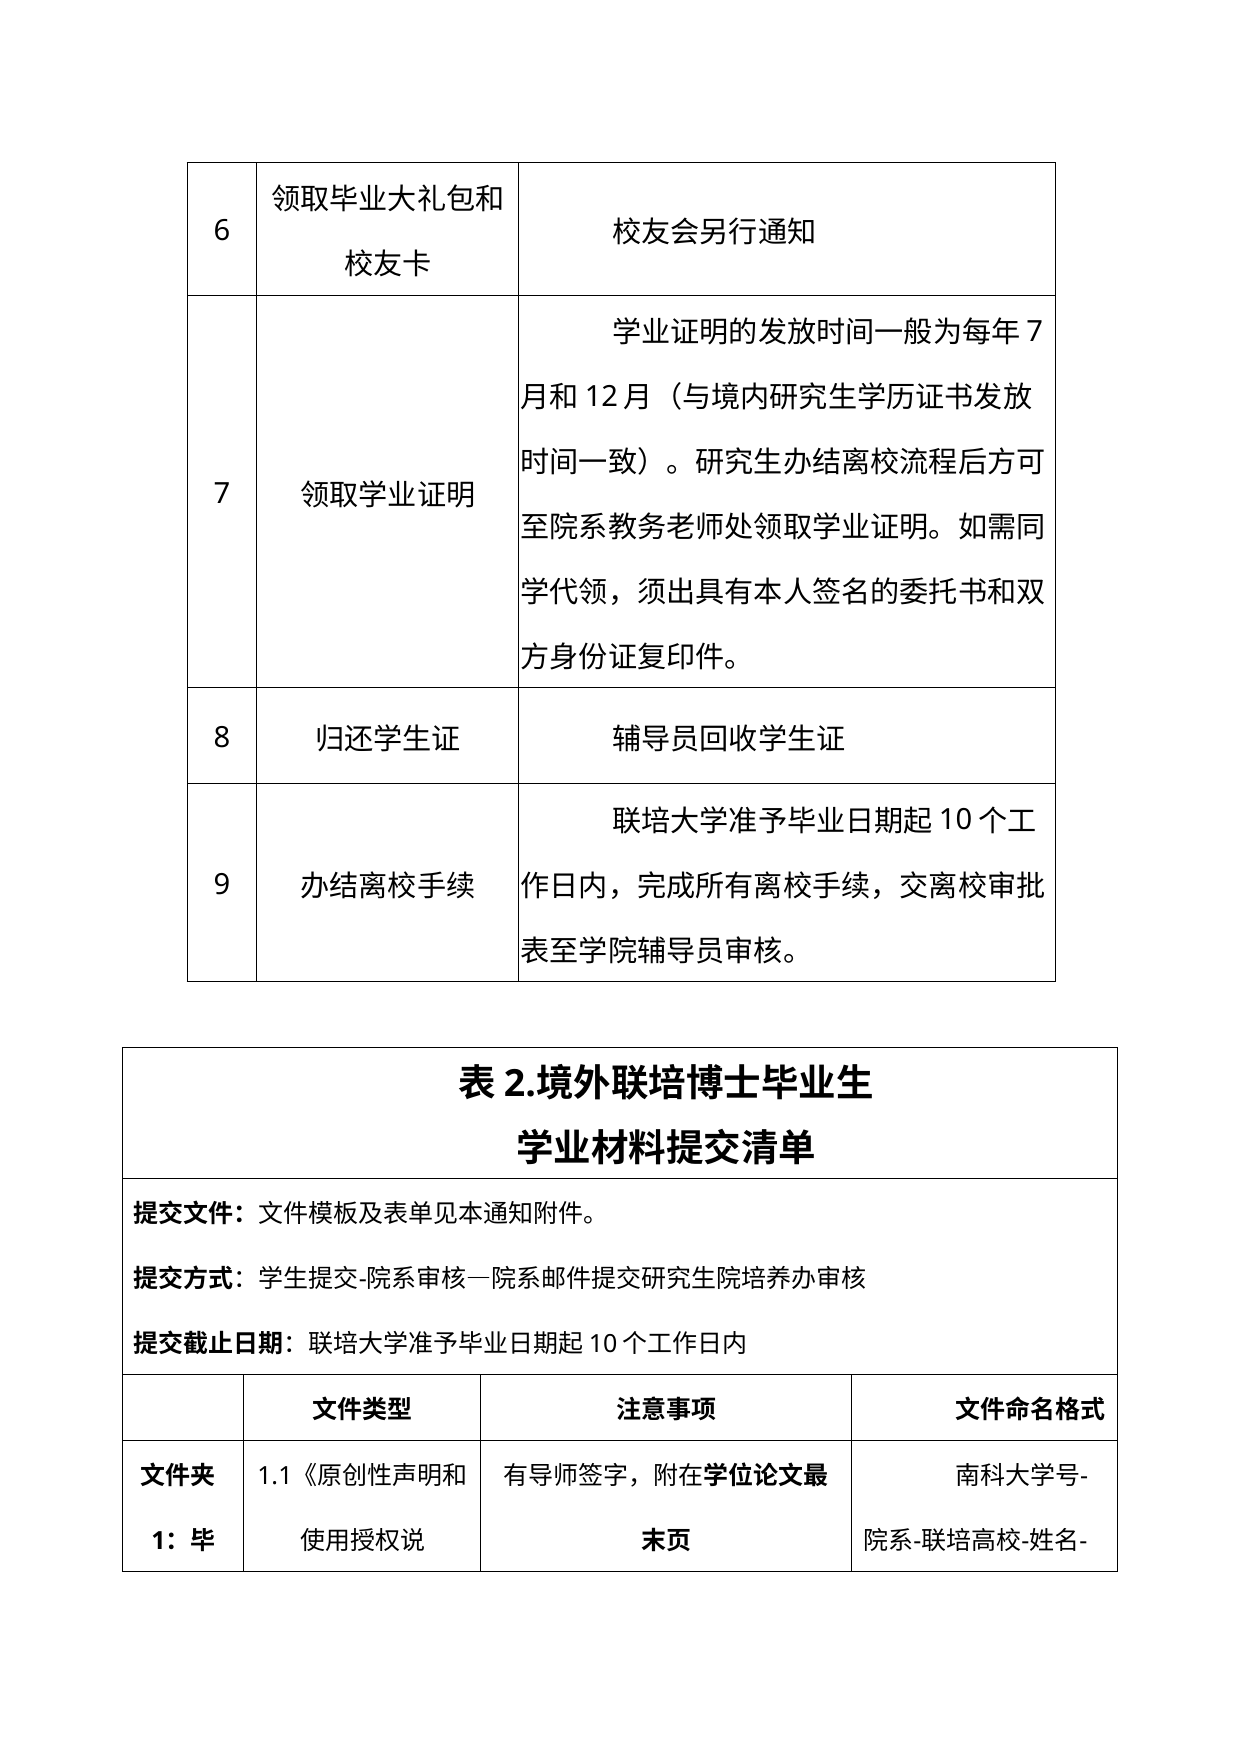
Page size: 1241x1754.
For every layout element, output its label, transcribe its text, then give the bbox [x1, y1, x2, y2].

table_cell 领取毕业大礼包和校友卡 [257, 163, 518, 294]
table_cell 有导师签字，附在学位论文最末页 [481, 1441, 851, 1571]
table_cell [123, 1375, 243, 1440]
table_cell 提交文件：文件模板及表单见本通知附件。 提交方式：学生提交-院系审核—院系邮件提交研究生院培养办审核 提交截止日期：联培大学准予毕业日期起10个工作日内 [123, 1179, 1117, 1374]
table_cell 辅导员回收学生证 [519, 688, 1055, 783]
table_cell 领取学业证明 [257, 296, 518, 687]
table_cell 联培大学准予毕业日期起10个工作日内，完成所有离校手续，交离校审批表至学院辅导员审核。 [519, 784, 1055, 981]
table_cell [852, 1441, 1117, 1571]
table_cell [244, 1441, 480, 1571]
table_cell 文件夹1：毕业论文 [123, 1441, 243, 1571]
table_cell 7 [188, 296, 256, 687]
table_cell 学业证明的发放时间一般为每年7月和12月（与境内研究生学历证书发放时间一致）。研究生办结离校流程后方可至院系教务老师处领取学业证明。如需同学代领，须出具有本人签名的委托书和双方身份证复印件。 [519, 296, 1055, 687]
table_cell 文件类型 [244, 1375, 480, 1440]
table_cell 文件命名格式 [852, 1375, 1117, 1440]
table_cell 办结离校手续 [257, 784, 518, 981]
table_cell 6 [188, 163, 256, 294]
table_cell 注意事项 [481, 1375, 851, 1440]
table_cell 9 [188, 784, 256, 981]
table_cell 8 [188, 688, 256, 783]
table_header 表2.境外联培博士毕业生 学业材料提交清单 [123, 1048, 1117, 1178]
table_cell 校友会另行通知 [519, 163, 1055, 294]
table_cell 归还学生证 [257, 688, 518, 783]
